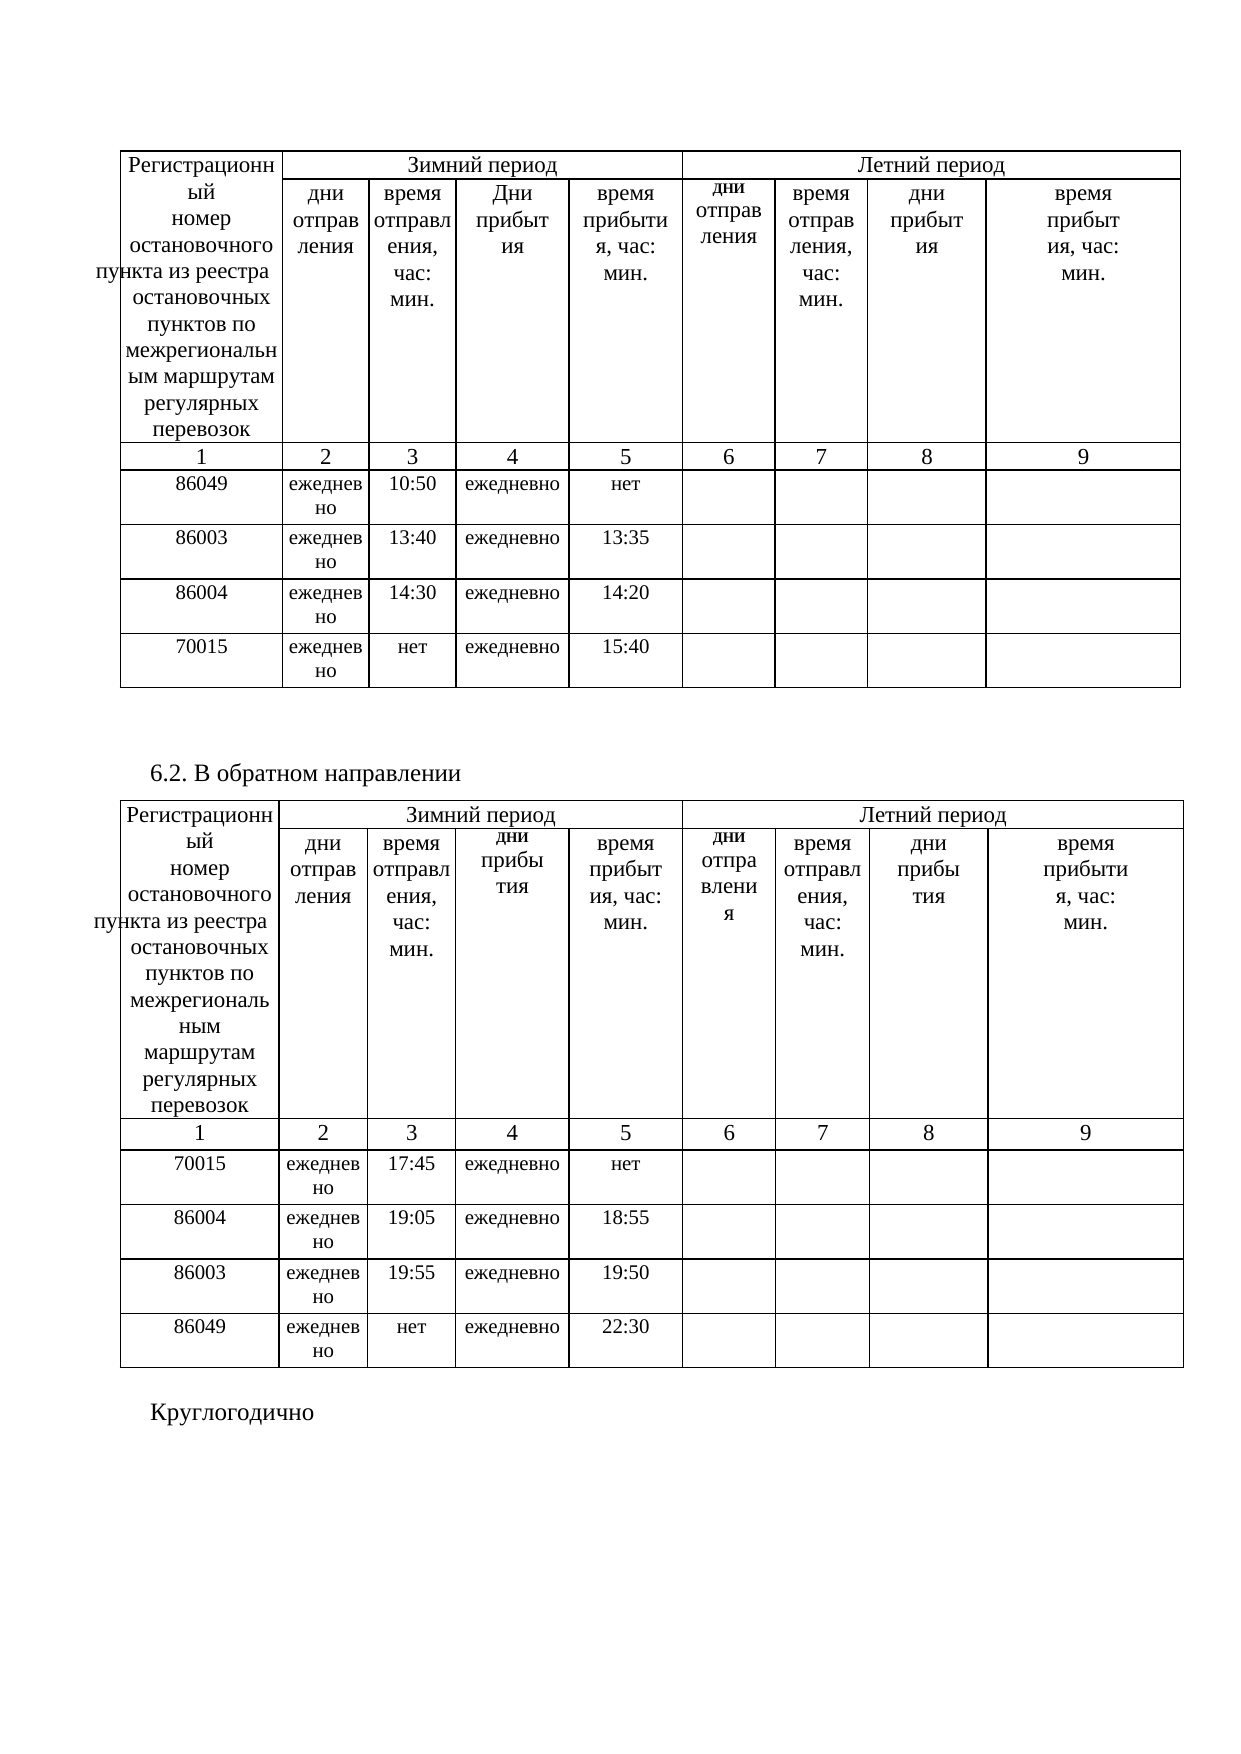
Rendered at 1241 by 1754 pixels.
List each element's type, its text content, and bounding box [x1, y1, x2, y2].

table_cell 86003 [121, 1260, 278, 1312]
table_cell 13:40 [370, 525, 455, 578]
table_cell 4 [456, 1119, 568, 1149]
table_cell ДНИ отправ ления [683, 180, 774, 441]
table_cell [776, 634, 867, 687]
table_header Зимний период [283, 152, 682, 178]
table_cell 2 [283, 443, 368, 469]
table_cell 22:30 [570, 1314, 682, 1367]
table_cell [683, 1314, 775, 1367]
table_cell 1 [121, 443, 282, 469]
table_cell ежедневно [457, 525, 568, 578]
table_cell 3 [368, 1119, 455, 1149]
table_cell 6 [683, 443, 774, 469]
table_cell время прибыт ия, час: мин. [570, 829, 682, 1117]
table_cell 17:45 [368, 1151, 455, 1204]
table_cell нет [570, 471, 682, 524]
table_header Регистрационный номер остановочного пункта из реестра остановочных пунктов по межрегиональным маршрутам регулярных перевозок [121, 801, 278, 1117]
table_cell ежедневно [280, 1314, 367, 1367]
table_cell 5 [570, 443, 682, 469]
table_cell ежедневно [280, 1205, 367, 1258]
table_cell ежедневно [457, 580, 568, 632]
table_cell дни прибыт ия [868, 180, 985, 441]
table_cell нет [368, 1314, 455, 1367]
table_cell ежедневно [280, 1260, 367, 1312]
table_cell 7 [776, 1119, 869, 1149]
table_cell [683, 525, 774, 578]
table_cell [868, 634, 985, 687]
table_cell дни отправ ления [280, 829, 367, 1117]
table_cell [989, 1314, 1183, 1367]
table_cell 18:55 [570, 1205, 682, 1258]
table_cell 6 [683, 1119, 775, 1149]
table_cell [870, 1260, 987, 1312]
table_cell ДНИ прибы тия [456, 829, 568, 1117]
table_header Летний период [683, 152, 1180, 178]
table_cell время прибыти я, час: мин. [570, 180, 682, 441]
table_cell [776, 1260, 869, 1312]
table_cell время отправл ения, час: мин. [776, 829, 869, 1117]
table_cell [683, 580, 774, 632]
table_cell ежедневно [283, 634, 368, 687]
table_header Летний период [683, 801, 1183, 828]
table_cell нет [370, 634, 455, 687]
table_cell ежедневно [456, 1314, 568, 1367]
table_cell [776, 1205, 869, 1258]
table_cell [683, 634, 774, 687]
table_cell 8 [868, 443, 985, 469]
table_cell время отправ ления, час: мин. [776, 180, 867, 441]
table_cell ежедневно [456, 1205, 568, 1258]
table_cell 86003 [121, 525, 282, 578]
table_cell 1 [121, 1119, 278, 1149]
table_cell [683, 1205, 775, 1258]
table_cell [870, 1314, 987, 1367]
table_cell 86004 [121, 1205, 278, 1258]
table_cell [987, 525, 1180, 578]
table_cell 15:40 [570, 634, 682, 687]
text 6.2. В обратном направлении [150, 758, 1090, 787]
table_cell время прибыт ия, час: мин. [987, 180, 1180, 441]
table_cell дни отправ ления [283, 180, 368, 441]
table_cell время прибыти я, час: мин. [989, 829, 1183, 1117]
table_cell 2 [280, 1119, 367, 1149]
table_cell [987, 580, 1180, 632]
table_cell 86049 [121, 1314, 278, 1367]
table_cell время отправл ения, час: мин. [368, 829, 455, 1117]
table_cell 19:05 [368, 1205, 455, 1258]
table_cell ежедневно [457, 471, 568, 524]
table_cell [987, 634, 1180, 687]
table_cell нет [570, 1151, 682, 1204]
table_cell 14:30 [370, 580, 455, 632]
table_cell 3 [370, 443, 455, 469]
table_cell ежедневно [456, 1260, 568, 1312]
table_cell ежедневно [280, 1151, 367, 1204]
table_cell [776, 1314, 869, 1367]
table_cell [683, 1151, 775, 1204]
table_cell Дни прибыт ия [457, 180, 568, 441]
table_cell [868, 580, 985, 632]
table_cell 8 [870, 1119, 987, 1149]
table_header Регистрационный номер остановочного пункта из реестра остановочных пунктов по межрегиональным маршрутам регулярных перевозок [121, 152, 282, 441]
table_header Зимний период [280, 801, 682, 828]
table_cell [776, 525, 867, 578]
table_cell 14:20 [570, 580, 682, 632]
table_cell [870, 1205, 987, 1258]
table_cell ежедневно [456, 1151, 568, 1204]
table_cell 7 [776, 443, 867, 469]
table_cell [776, 1151, 869, 1204]
table_cell 86049 [121, 471, 282, 524]
table_cell ежедневно [457, 634, 568, 687]
table_cell [868, 471, 985, 524]
table_cell [868, 525, 985, 578]
table_cell 9 [989, 1119, 1183, 1149]
table_cell 70015 [121, 634, 282, 687]
table_cell ежедневно [283, 580, 368, 632]
table_cell 19:55 [368, 1260, 455, 1312]
table_cell [989, 1205, 1183, 1258]
table_cell ДНИ отпра влени я [683, 829, 775, 1117]
table_cell 13:35 [570, 525, 682, 578]
table_cell ежедневно [283, 525, 368, 578]
table_cell 10:50 [370, 471, 455, 524]
table_cell ежедневно [283, 471, 368, 524]
table_cell дни прибы тия [870, 829, 987, 1117]
table_cell [776, 471, 867, 524]
text Круглогодично [150, 1397, 1090, 1426]
table_cell 70015 [121, 1151, 278, 1204]
table_cell [987, 471, 1180, 524]
table_cell 5 [570, 1119, 682, 1149]
table_cell 9 [987, 443, 1180, 469]
table_cell 19:50 [570, 1260, 682, 1312]
table_cell 4 [457, 443, 568, 469]
table_cell [776, 580, 867, 632]
table_cell [989, 1151, 1183, 1204]
table_cell [870, 1151, 987, 1204]
table_cell [989, 1260, 1183, 1312]
table_cell время отправл ения, час: мин. [370, 180, 455, 441]
table_cell [683, 471, 774, 524]
table_cell [683, 1260, 775, 1312]
table_cell 86004 [121, 580, 282, 632]
